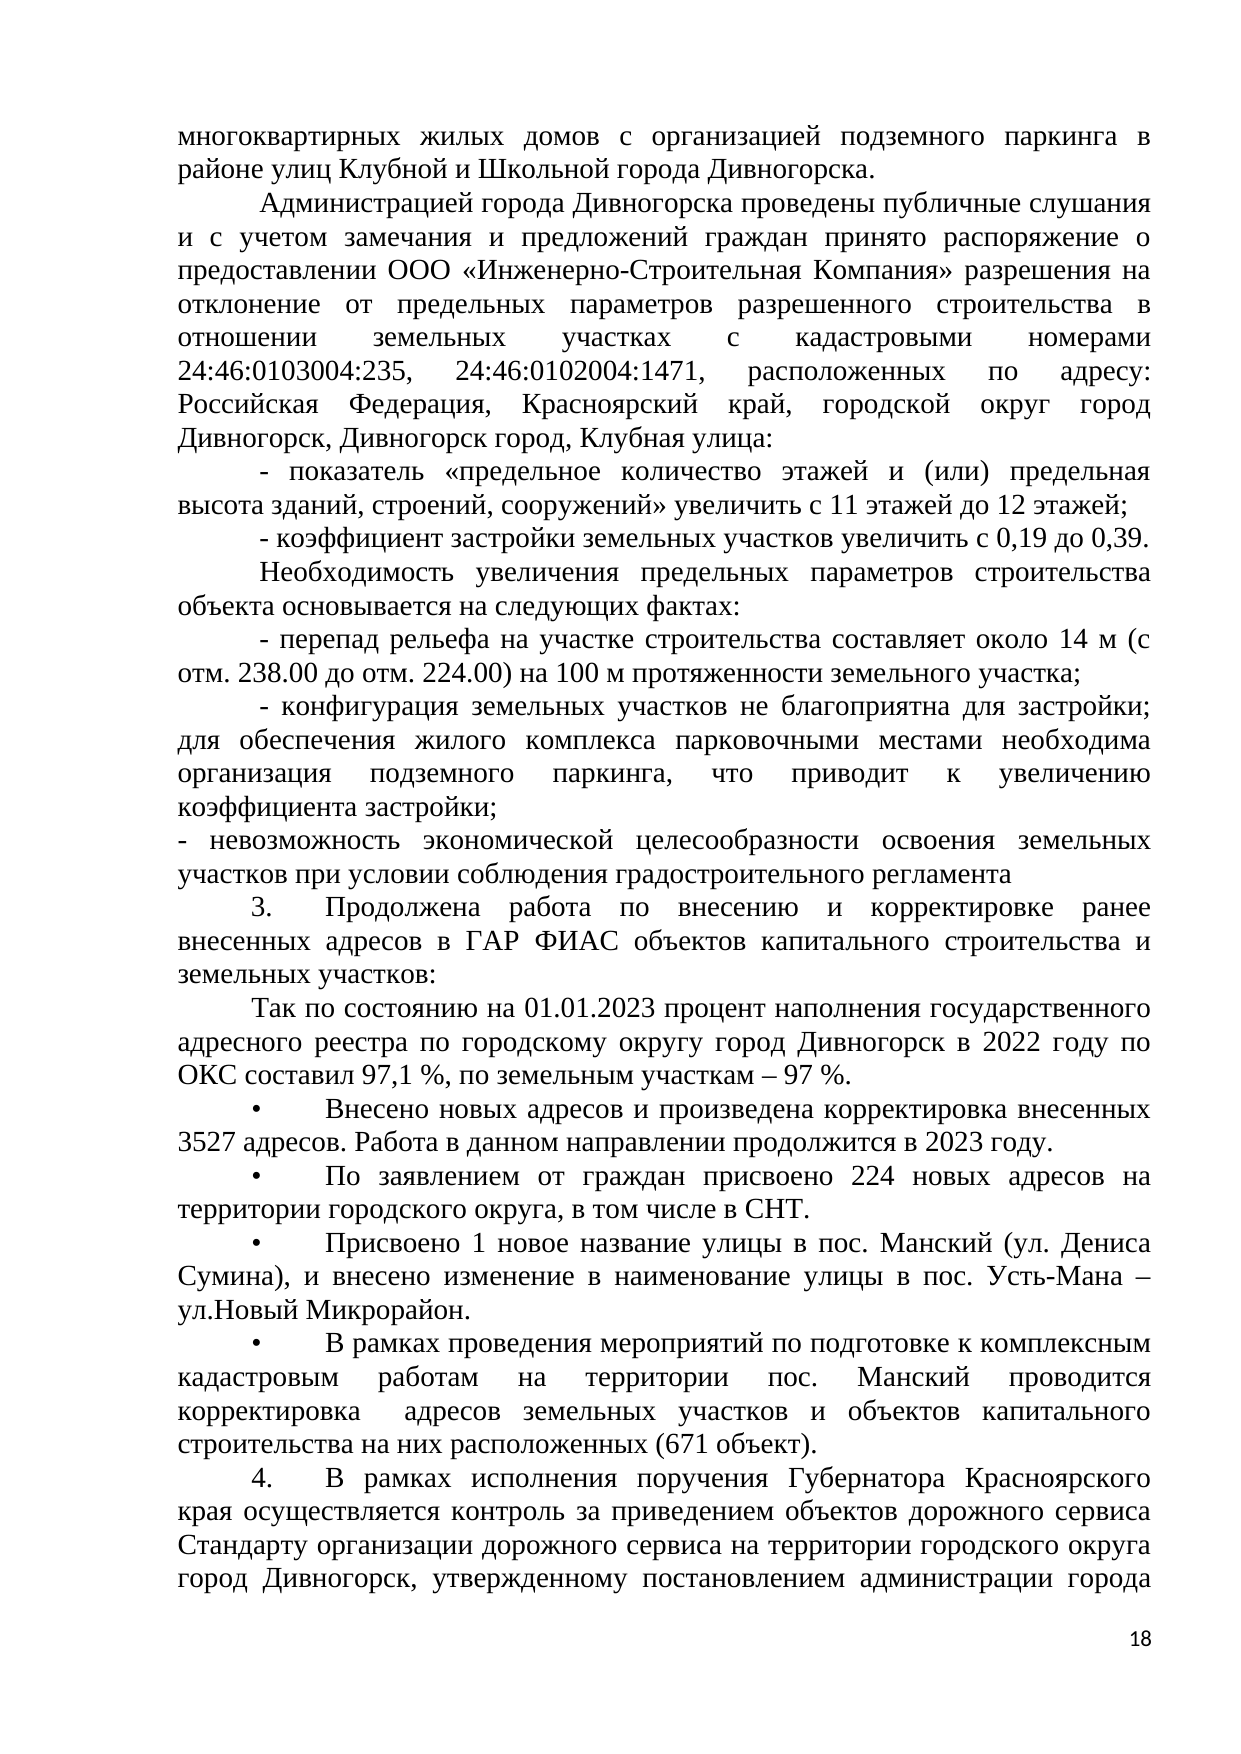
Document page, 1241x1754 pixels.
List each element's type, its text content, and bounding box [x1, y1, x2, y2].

list Продолжена работа по внесению и корректировке ранее внесенных адресов в ГАР ФИАС объектов капитального строительства и земельных участков: [177, 889, 1152, 990]
text • Присвоено 1 новое название улицы в пос. Манский (ул. Дениса Сумина), и внесено изменение в наименование улицы в пос. Усть-Мана – ул.Новый Микрорайон. [177, 1225, 1152, 1326]
text - перепад рельефа на участке строительства составляет около 14 м (с отм. 238.00 до отм. 224.00) на 100 м протяженности земельного участка; [177, 621, 1152, 688]
text - конфигурация земельных участков не благоприятна для застройки; для обеспечения жилого комплекса парковочными местами необходима организация подземного паркинга, что приводит к увеличению коэффициента застройки; [177, 688, 1152, 822]
text • В рамках проведения мероприятий по подготовке к комплексным кадастровым работам на территории пос. Манский проводится корректировка адресов земельных участков и объектов капитального строительства на них расположенных (671 объект). [177, 1326, 1152, 1460]
text Так по состоянию на 01.01.2023 процент наполнения государственного адресного реестра по городскому округу город Дивногорск в 2022 году по ОКС составил 97,1 %, по земельным участкам – 97 %. [177, 990, 1152, 1091]
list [177, 1460, 1152, 1594]
text - коэффициент застройки земельных участков увеличить с 0,19 до 0,39. [177, 521, 1152, 554]
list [177, 118, 1152, 185]
text • По заявлением от граждан присвоено 224 новых адресов на территории городского округа, в том числе в СНТ. [177, 1158, 1152, 1225]
text Администрацией города Дивногорска проведены публичные слушания и с учетом замечания и предложений граждан принято распоряжение о предоставлении ООО «Инженерно-Строительная Компания» разрешения на отклонение от предельных параметров разрешенного строительства в отношении земельных участках с кадастровыми номерами 24:46:0103004:235, 24:46:0102004:1471, расположенных по адресу: Российская Федерация, Красноярский край, городской округ город Дивногорск, Дивногорск город, Клубная улица: [177, 185, 1152, 453]
text • Внесено новых адресов и произведена корректировка внесенных 3527 адресов. Работа в данном направлении продолжится в 2023 году. [177, 1091, 1152, 1158]
text - невозможность экономической целесообразности освоения земельных участков при условии соблюдения градостроительного регламента [177, 822, 1152, 889]
text - показатель «предельное количество этажей и (или) предельная высота зданий, строений, сооружений» увеличить с 11 этажей до 12 этажей; [177, 453, 1152, 521]
text Необходимость увеличения предельных параметров строительства объекта основывается на следующих фактах: [177, 554, 1152, 621]
